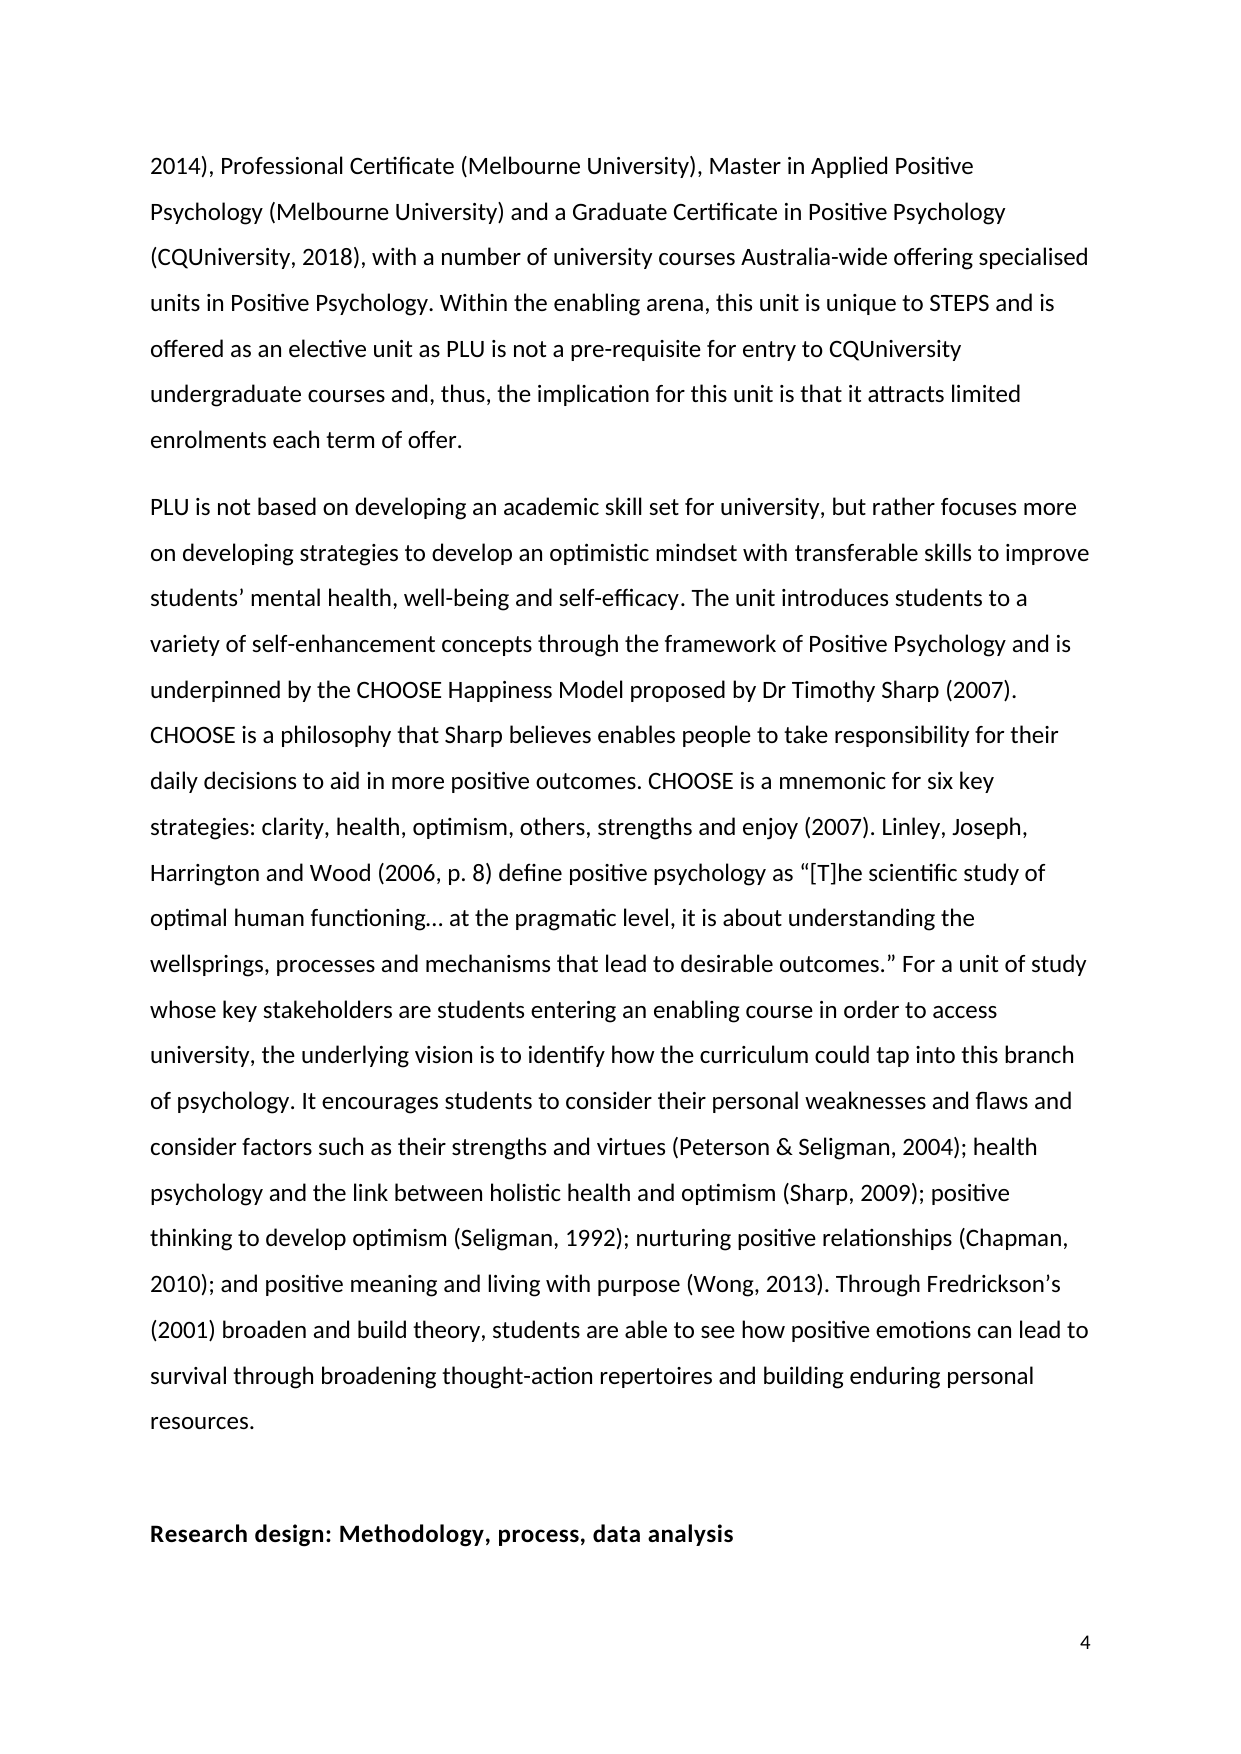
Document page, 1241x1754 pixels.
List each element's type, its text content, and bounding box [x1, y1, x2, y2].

subtitle Research design: Methodology, process, data analysis [150, 1518, 1090, 1548]
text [150, 150, 1090, 455]
text PLU is not based on developing an academic skill set for university, but rather focuses more on developing strategies to develop an optimistic mindset with transferable skills to improve students’ mental health, well-being and self-efficacy. The unit introduces students to a variety of self-enhancement concepts through the framework of Positive Psychology and is underpinned by the CHOOSE Happiness Model proposed by Dr Timothy Sharp (2007). CHOOSE is a philosophy that Sharp believes enables people to take responsibility for their daily decisions to aid in more positive outcomes. CHOOSE is a mnemonic for six key strategies: clarity, health, optimism, others, strengths and enjoy (2007). Linley, Joseph, Harrington and Wood (2006, p. 8) define positive psychology as “[T]he scientific study of optimal human functioning… at the pragmatic level, it is about understanding the wellsprings, processes and mechanisms that lead to desirable outcomes.” For a unit of study whose key stakeholders are students entering an enabling course in order to access university, the underlying vision is to identify how the curriculum could tap into this branch of psychology. It encourages students to consider their personal weaknesses and flaws and consider factors such as their strengths and virtues (Peterson & Seligman, 2004); health psychology and the link between holistic health and optimism (Sharp, 2009); positive thinking to develop optimism (Seligman, 1992); nurturing positive relationships (Chapman, 2010); and positive meaning and living with purpose (Wong, 2013). Through Fredrickson’s (2001) broaden and build theory, students are able to see how positive emotions can lead to survival through broadening thought-action repertoires and building enduring personal resources. [150, 491, 1090, 1436]
